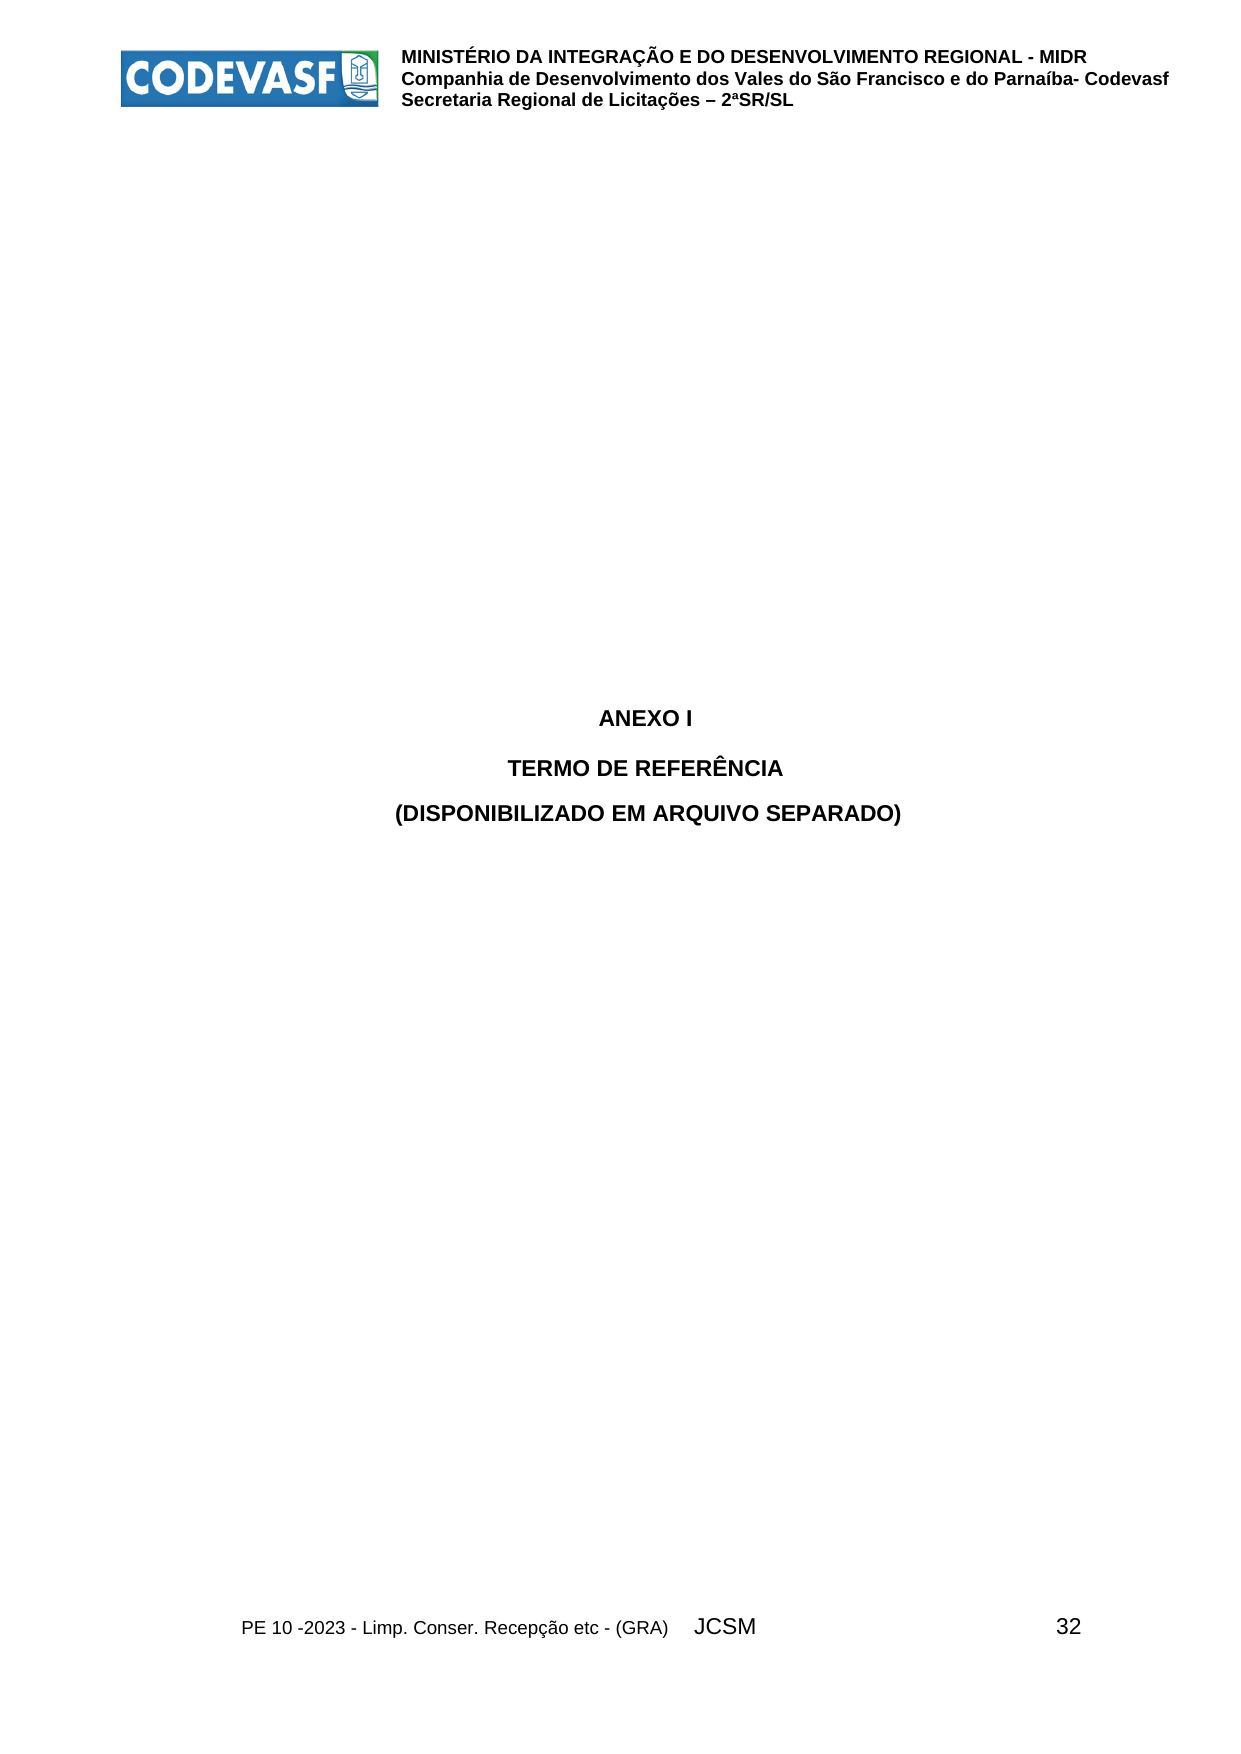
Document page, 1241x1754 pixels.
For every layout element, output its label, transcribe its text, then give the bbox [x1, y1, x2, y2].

text (DISPONIBILIZADO EM ARQUIVO SEPARADO) [121, 795, 1176, 828]
text ANEXO I [121, 705, 1170, 731]
text TERMO DE REFERÊNCIA [121, 755, 1170, 781]
picture [120, 50, 379, 107]
